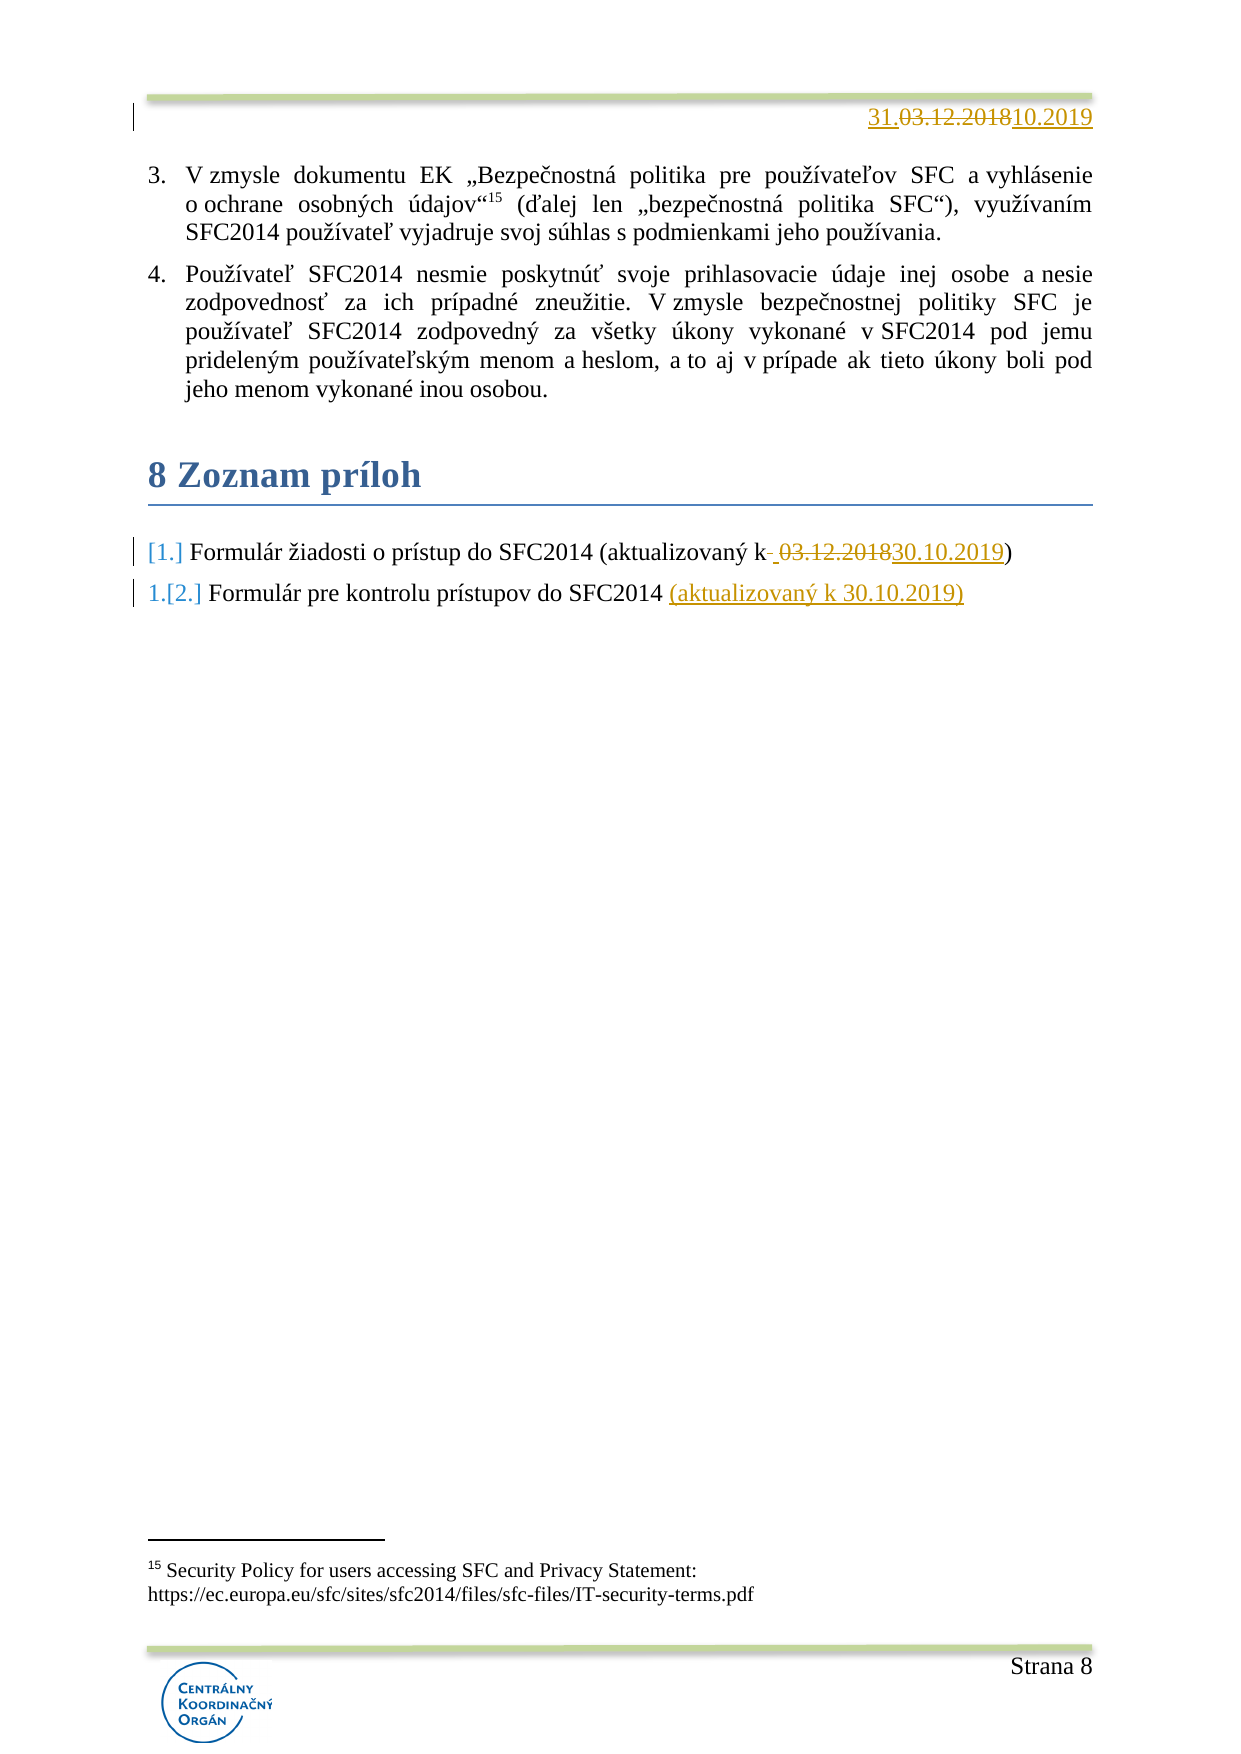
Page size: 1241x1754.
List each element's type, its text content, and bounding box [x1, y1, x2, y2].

text 8 Zoznam príloh [148, 452, 1093, 504]
list Používateľ SFC2014 nesmie poskytnúť svoje prihlasovacie údaje inej osobe a nesie zodpovednosť za ich prípadné zneužitie. V zmysle bezpečnostnej politiky SFC je používateľ SFC2014 zodpovedný za všetky úkony vykonané v SFC2014 pod jemu prideleným používateľským menom a heslom, a to aj v prípade ak tieto úkony boli pod jeho menom vykonané inou osobou. [148, 259, 1093, 402]
picture [159, 1660, 272, 1742]
list Formulár žiadosti o prístup do SFC2014 (aktualizovaný k) [148, 537, 1093, 566]
list Formulár pre kontrolu prístupov do SFC2014 [148, 578, 1093, 607]
list V zmysle dokumentu EK „Bezpečnostná politika pre používateľov SFC a vyhlásenie o ochrane osobných údajov“ (ďalej len „bezpečnostná politika SFC“), využívaním SFC2014 používateľ vyjadruje svoj súhlas s podmienkami jeho používania. [148, 160, 1093, 246]
